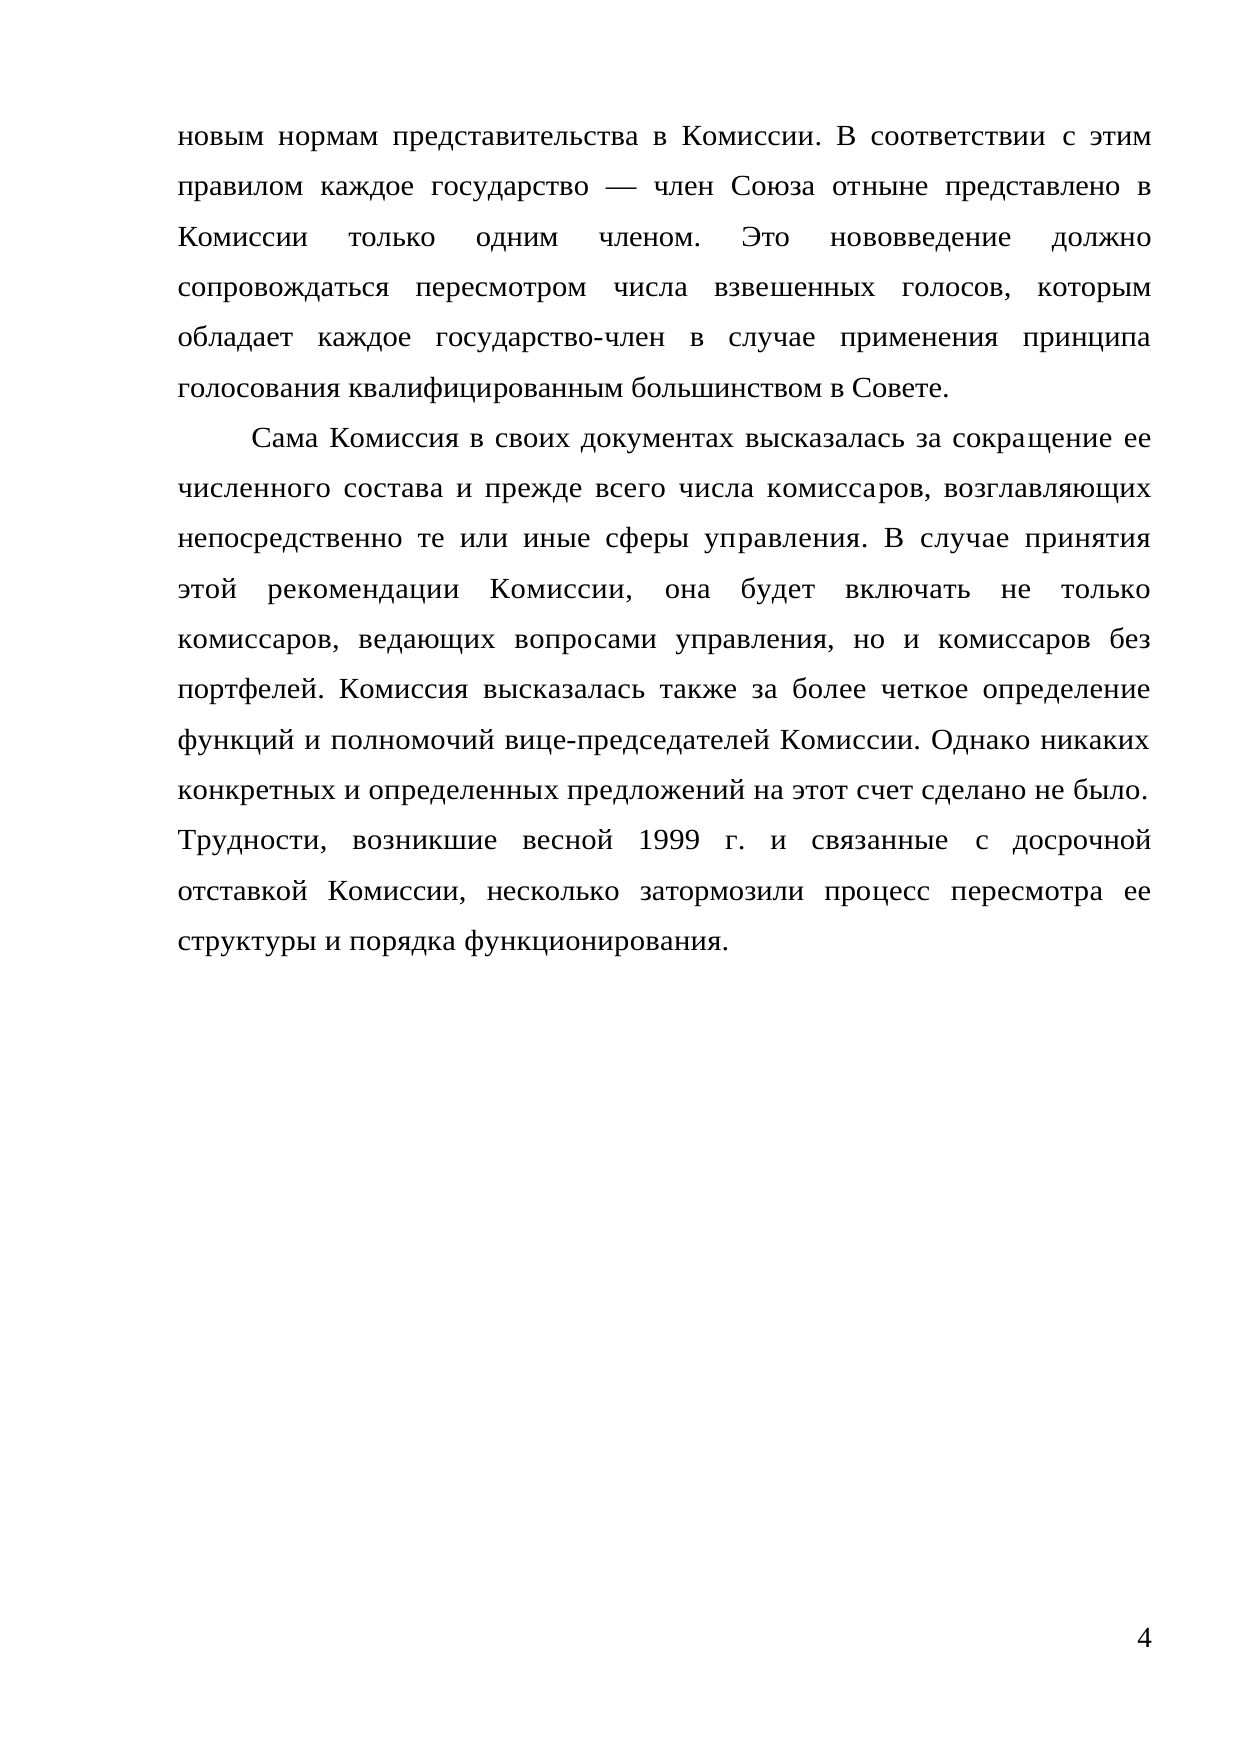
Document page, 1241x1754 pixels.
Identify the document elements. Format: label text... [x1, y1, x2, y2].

text Сама Комиссия в своих документах высказалась за сокращение ее численного состава и прежде всего числа комиссаров, возглавляющих непосредственно те или иные сферы управления. В случае принятия этой рекомендации Комиссии, она будет включать не только комиссаров, ведающих вопросами управления, но и комиссаров без портфелей. Комиссия высказалась также за более четкое определение функций и полномочий вице-председателей Комиссии. Однако никаких конкретных и определенных предложений на этот счет сделано не было. Трудности, возникшие весной 1999 г. и связанные с досрочной отставкой Комиссии, несколько затормозили процесс пересмотра ее структуры и порядка функционирования. [177, 420, 1152, 957]
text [177, 118, 1152, 403]
